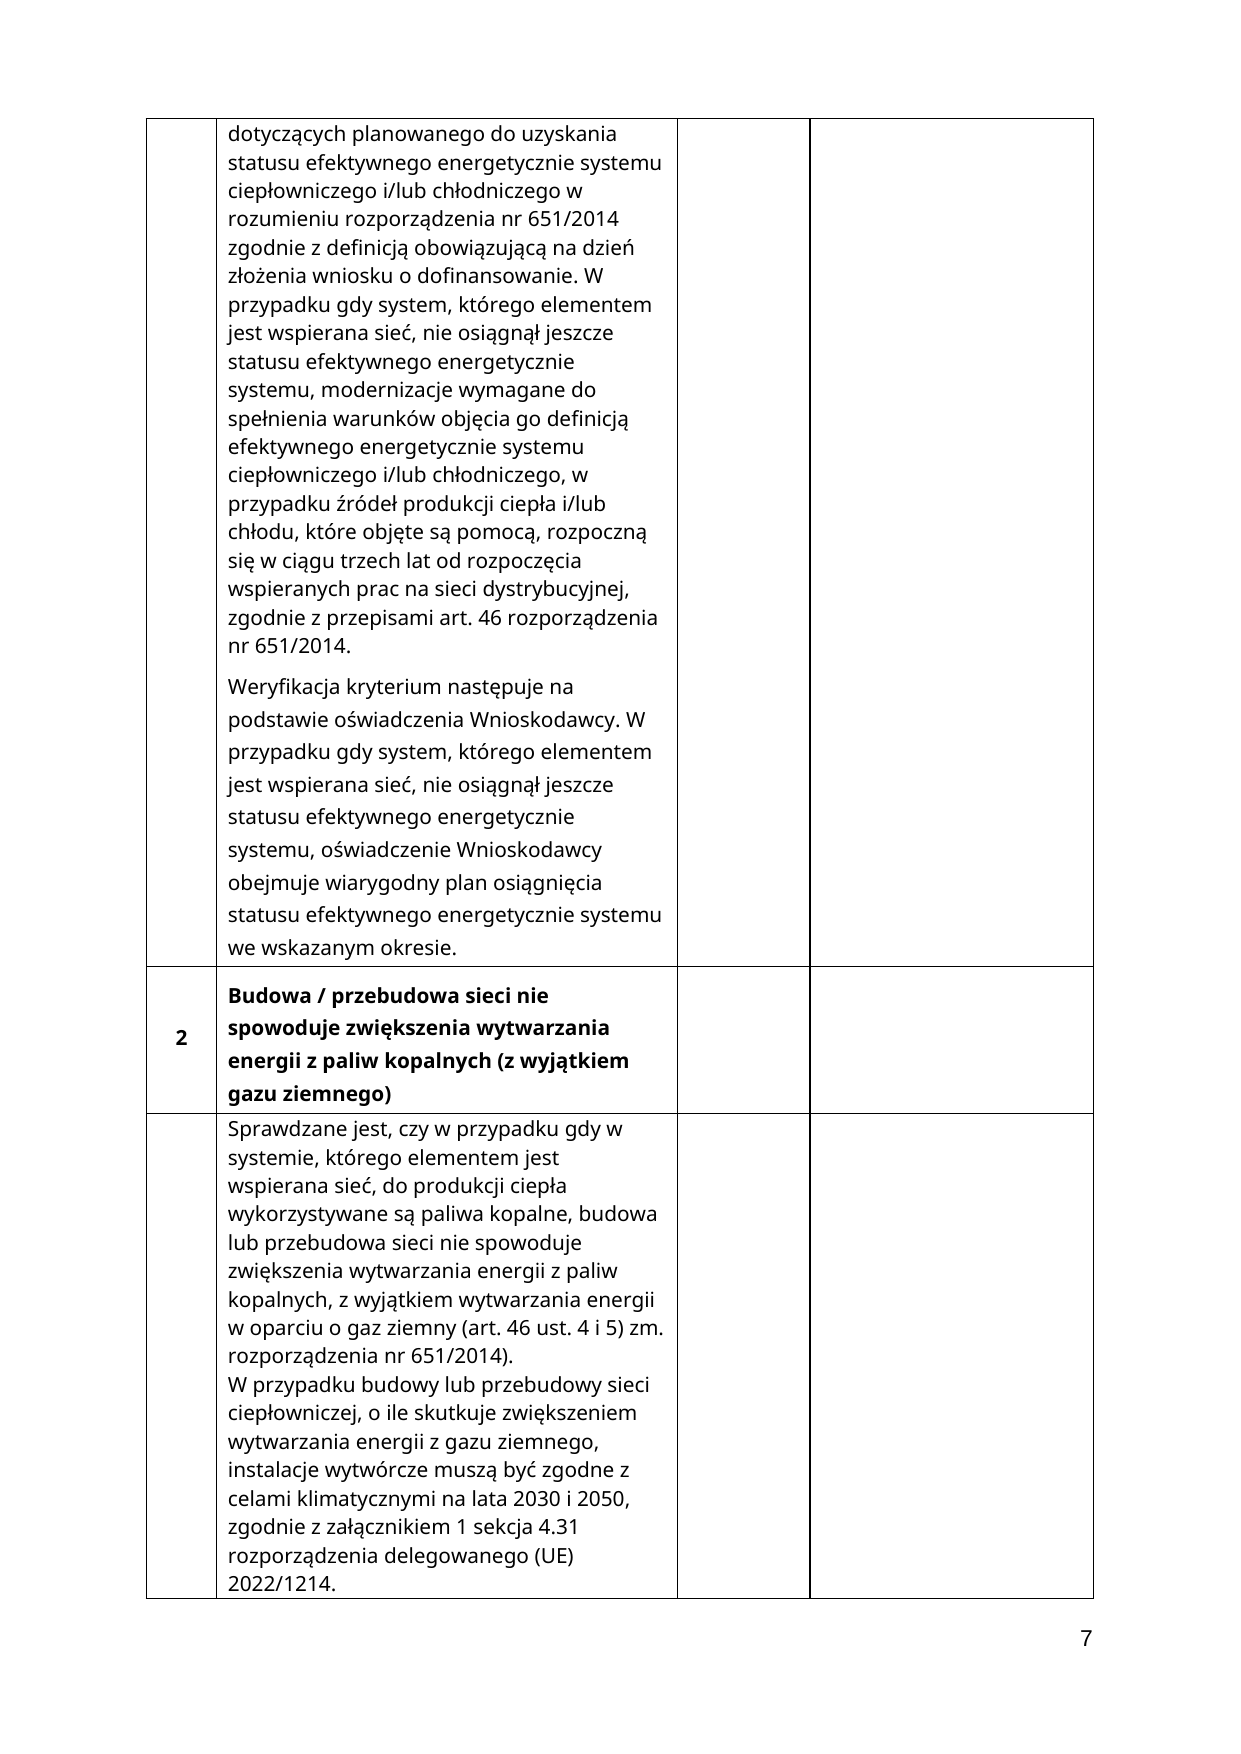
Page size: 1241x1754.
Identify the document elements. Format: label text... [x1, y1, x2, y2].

table_cell [678, 1114, 809, 1598]
table_cell [678, 967, 809, 1113]
table_cell [811, 967, 1093, 1113]
table_cell [147, 1114, 216, 1598]
table_cell [811, 1114, 1093, 1598]
table_cell [811, 119, 1093, 966]
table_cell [217, 1114, 677, 1598]
table_cell [678, 119, 809, 966]
table_cell [147, 119, 216, 966]
table_cell 2 [147, 967, 216, 1113]
table_cell Budowa / przebudowa sieci nie spowoduje zwiększenia wytwarzania energii z paliw kopalnych (z wyjątkiem gazu ziemnego) [217, 967, 677, 1113]
